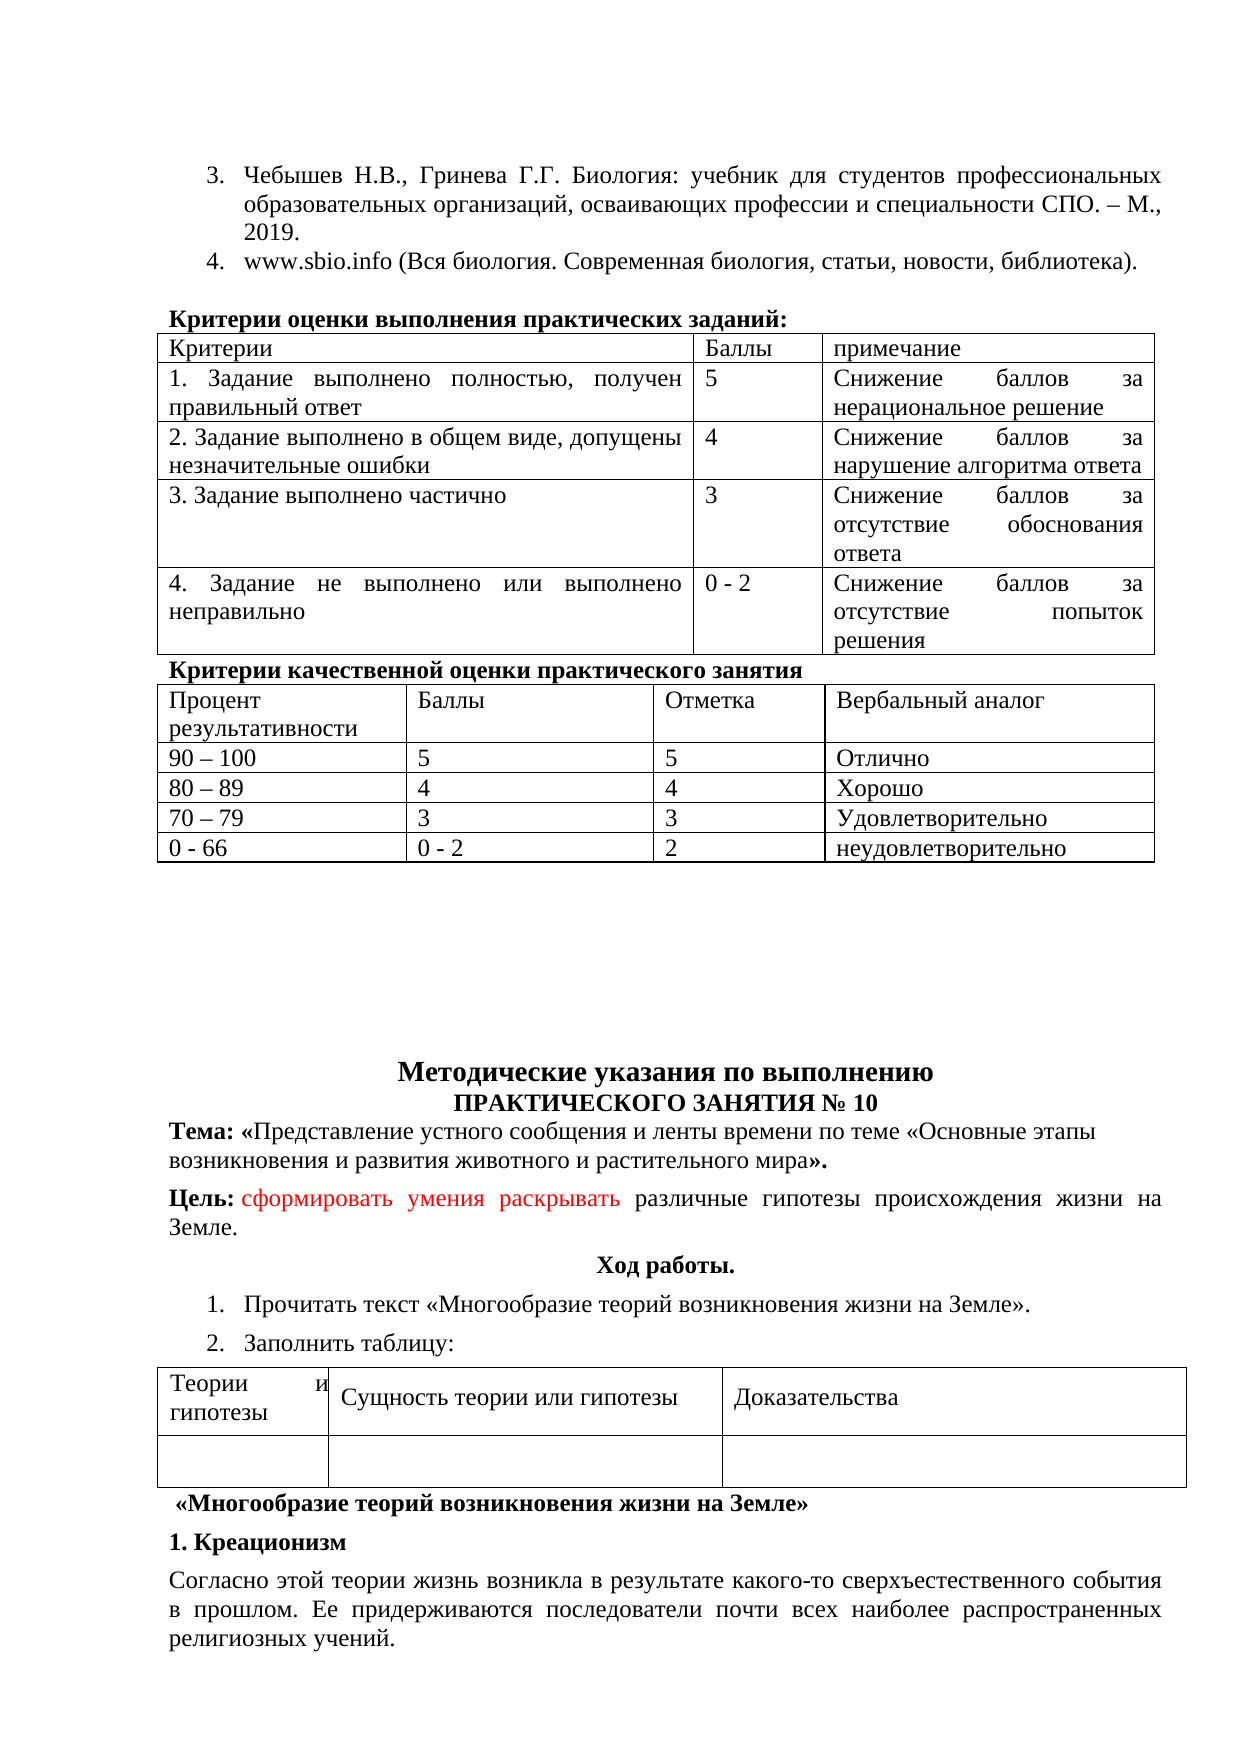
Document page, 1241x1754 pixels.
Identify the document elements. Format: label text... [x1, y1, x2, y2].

list Прочитать текст «Многообразие теорий возникновения жизни на Земле». [206, 1289, 1162, 1318]
table_cell 0 - 2 [407, 833, 653, 861]
text Критерии оценки выполнения практических заданий: [169, 304, 1162, 332]
table_cell 3. Задание выполнено частично [158, 480, 693, 567]
table_cell 3 [407, 803, 653, 832]
table_cell 3 [654, 803, 824, 832]
table_cell 4. Задание не выполнено или выполнено неправильно [158, 568, 693, 654]
list www.sbio.info (Вся биология. Современная биология, статьи, новости, библиотека). [206, 246, 1162, 275]
table_cell 5 [654, 743, 824, 772]
table_cell неудовлетворительно [826, 833, 1154, 861]
text Критерии качественной оценки практического занятия [169, 655, 1162, 684]
table_cell 5 [694, 363, 822, 421]
table_cell Снижение баллов за отсутствие попыток решения [823, 568, 1154, 654]
text «Многообразие теорий возникновения жизни на Земле» [169, 1488, 1162, 1517]
table_cell 1. Задание выполнено полностью, получен правильный ответ [158, 363, 693, 421]
table_cell 90 – 100 [158, 743, 406, 772]
table_header Доказательства [723, 1368, 1186, 1435]
list Заполнить таблицу: [206, 1328, 1162, 1357]
table_cell 2 [654, 833, 824, 861]
text Методические указания по выполнению [169, 1054, 1162, 1088]
table_cell 3 [694, 480, 822, 567]
table_cell [723, 1436, 1186, 1487]
text Согласно этой теории жизнь возникла в результате какого-то сверхъестественного события в прошлом. Ее придерживаются последователи почти всех наиболее распространенных религиозных учений. [169, 1566, 1162, 1652]
table_header Баллы [407, 685, 653, 742]
table_header Теории и гипотезы [158, 1368, 328, 1435]
table_cell Снижение баллов за отсутствие обоснования ответа [823, 480, 1154, 567]
table_cell 0 - 66 [158, 833, 406, 861]
text Тема: «Представление устного сообщения и ленты времени по теме «Основные этапы возникновения и развития животного и растительного мира». [169, 1116, 1162, 1174]
table_cell [158, 1436, 328, 1487]
table_cell 4 [694, 422, 822, 479]
table_cell 4 [407, 773, 653, 802]
table_cell 5 [407, 743, 653, 772]
table_cell 4 [654, 773, 824, 802]
table_cell Хорошо [826, 773, 1154, 802]
table_header Баллы [694, 334, 822, 362]
table_header Процент результативности [158, 685, 406, 742]
table_cell 0 - 2 [694, 568, 822, 654]
table_cell Снижение баллов за нарушение алгоритма ответа [823, 422, 1154, 479]
text ПРАКТИЧЕСКОГО ЗАНЯТИЯ № 10 [169, 1088, 1162, 1116]
list Чебышев Н.В., Гринева Г.Г. Биология: учебник для студентов профессиональных образовательных организаций, осваивающих профессии и специальности СПО. – М., 2019. [206, 160, 1162, 246]
table_cell 80 – 89 [158, 773, 406, 802]
table_header Отметка [654, 685, 824, 742]
table_header Вербальный аналог [826, 685, 1154, 742]
table_header Сущность теории или гипотезы [329, 1368, 722, 1435]
table_cell Отлично [826, 743, 1154, 772]
table_header примечание [823, 334, 1154, 362]
text Цель: сформировать умения раскрывать различные гипотезы происхождения жизни на Земле. [169, 1183, 1162, 1241]
table_cell [329, 1436, 722, 1487]
table_cell 2. Задание выполнено в общем виде, допущены незначительные ошибки [158, 422, 693, 479]
table_header Критерии [158, 334, 693, 362]
table_cell Снижение баллов за нерациональное решение [823, 363, 1154, 421]
table_cell Удовлетворительно [826, 803, 1154, 832]
text 1. Креационизм [169, 1527, 1162, 1556]
table_cell 70 – 79 [158, 803, 406, 832]
text Ход работы. [169, 1251, 1162, 1279]
